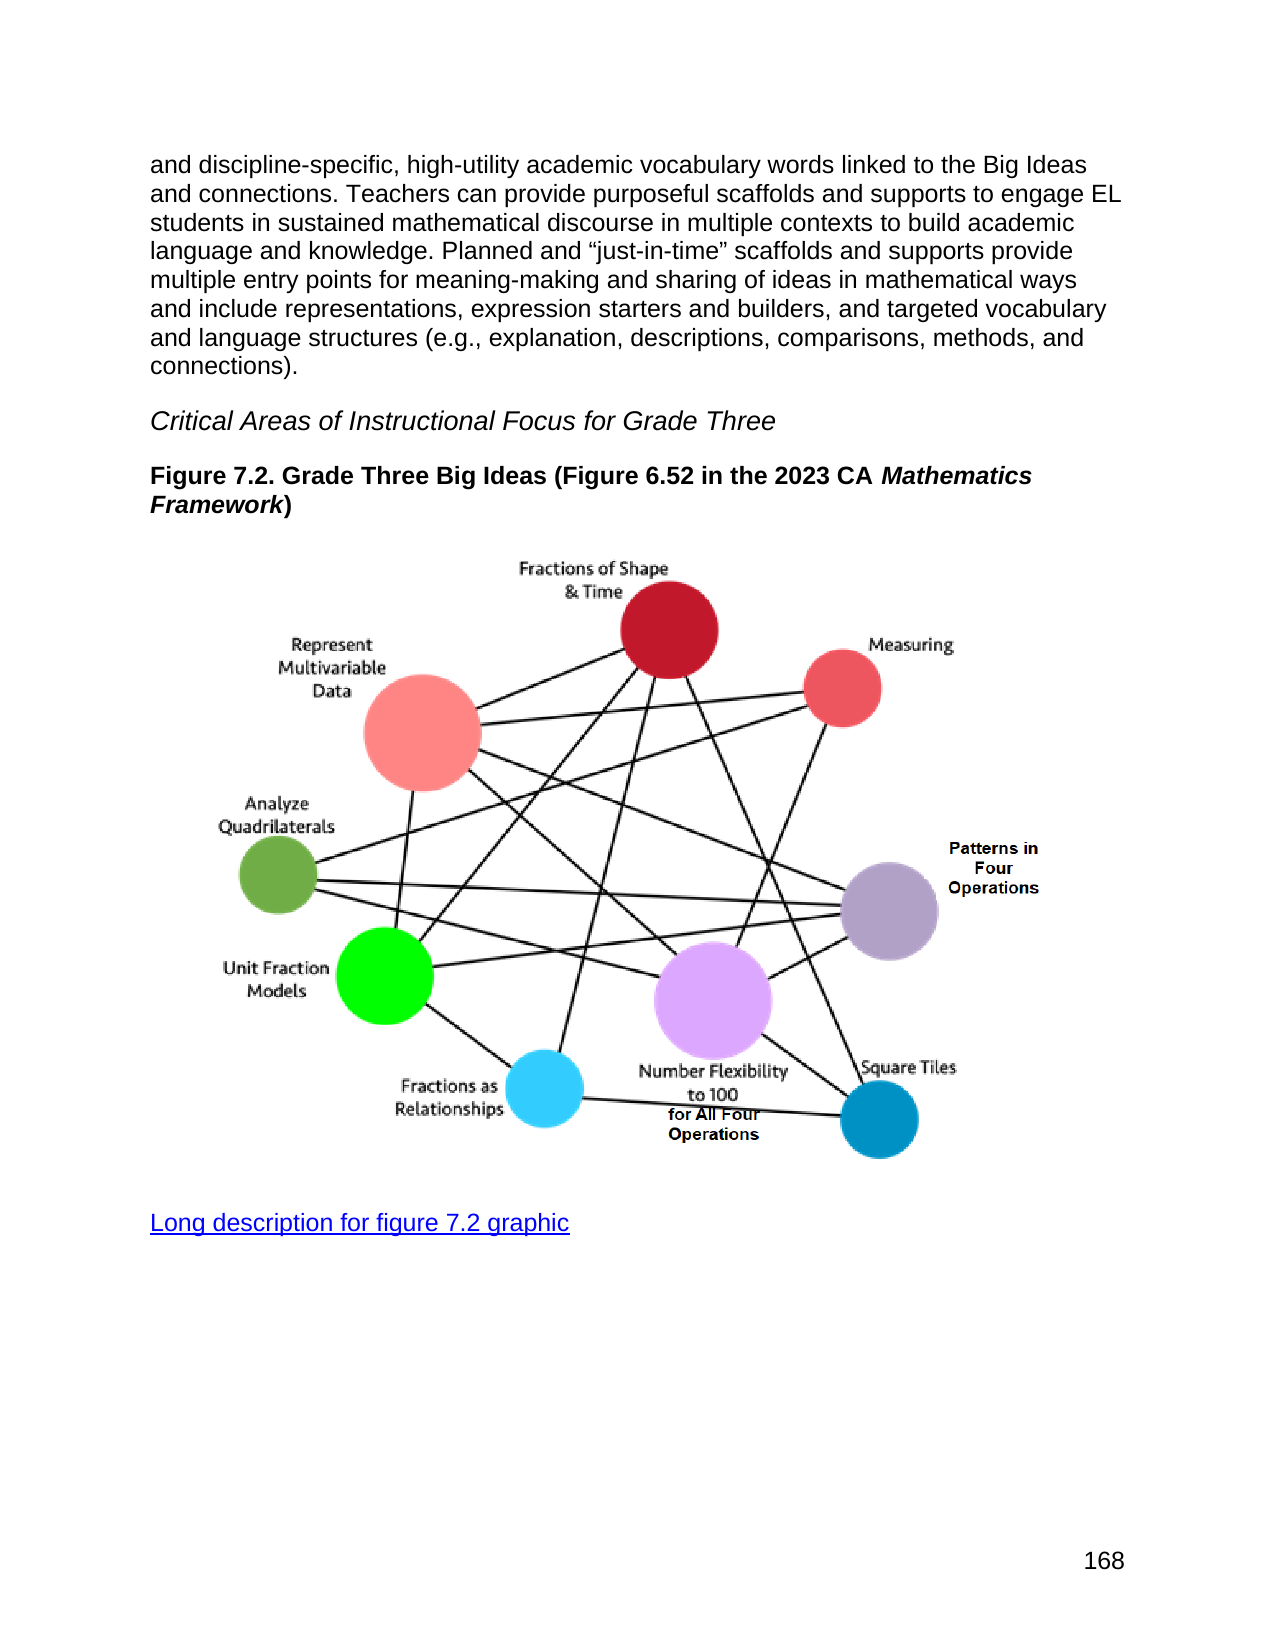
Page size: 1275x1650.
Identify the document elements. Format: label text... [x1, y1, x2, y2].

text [150, 150, 1125, 380]
subtitle Critical Areas of Instructional Focus for Grade Three [150, 405, 1125, 436]
text Long description for figure 7.2 graphic [150, 1208, 1125, 1237]
subtitle Figure 7.2. Grade Three Big Ideas (Figure 6.52 in the 2023 CA Mathematics Framework) [150, 461, 1125, 519]
picture [209, 543, 1066, 1184]
